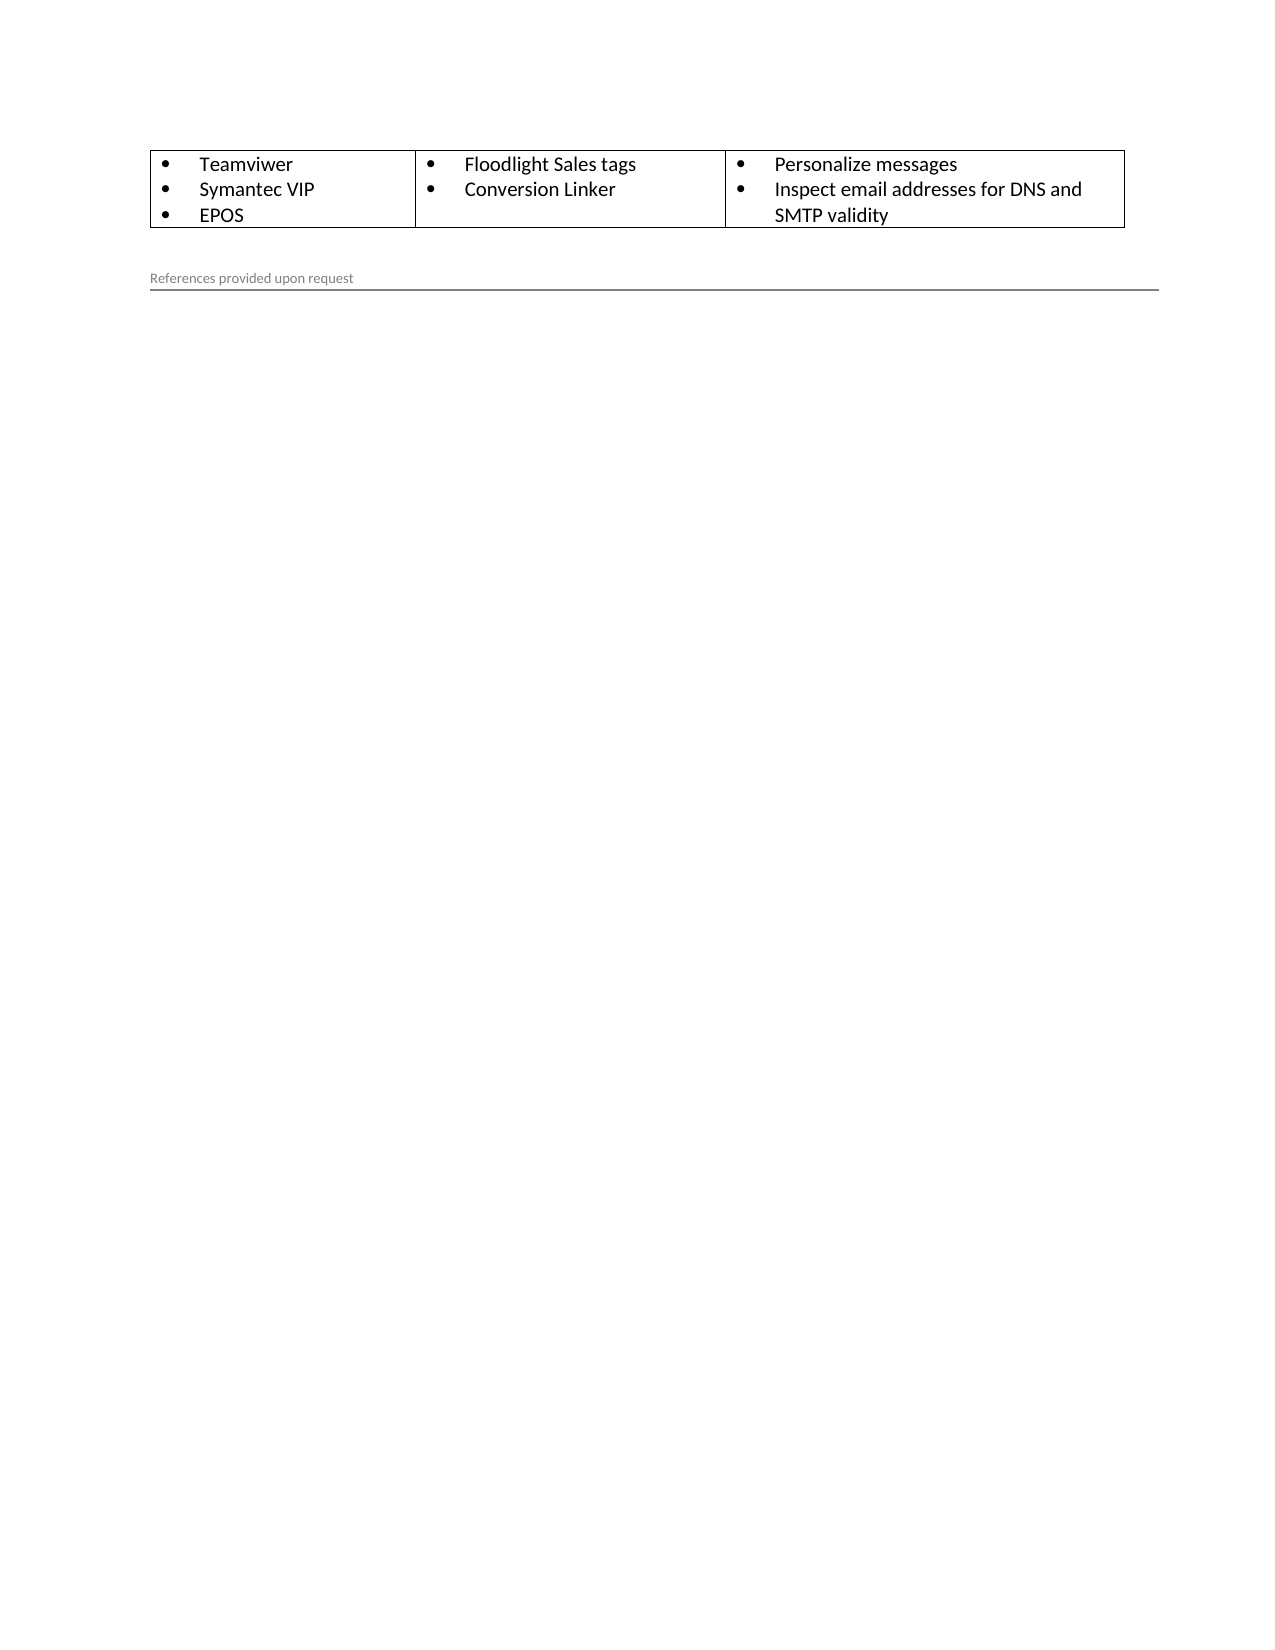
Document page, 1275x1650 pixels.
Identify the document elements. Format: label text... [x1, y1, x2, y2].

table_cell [151, 151, 415, 227]
text References provided upon request [150, 256, 1159, 289]
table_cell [726, 151, 1124, 227]
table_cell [416, 151, 725, 227]
